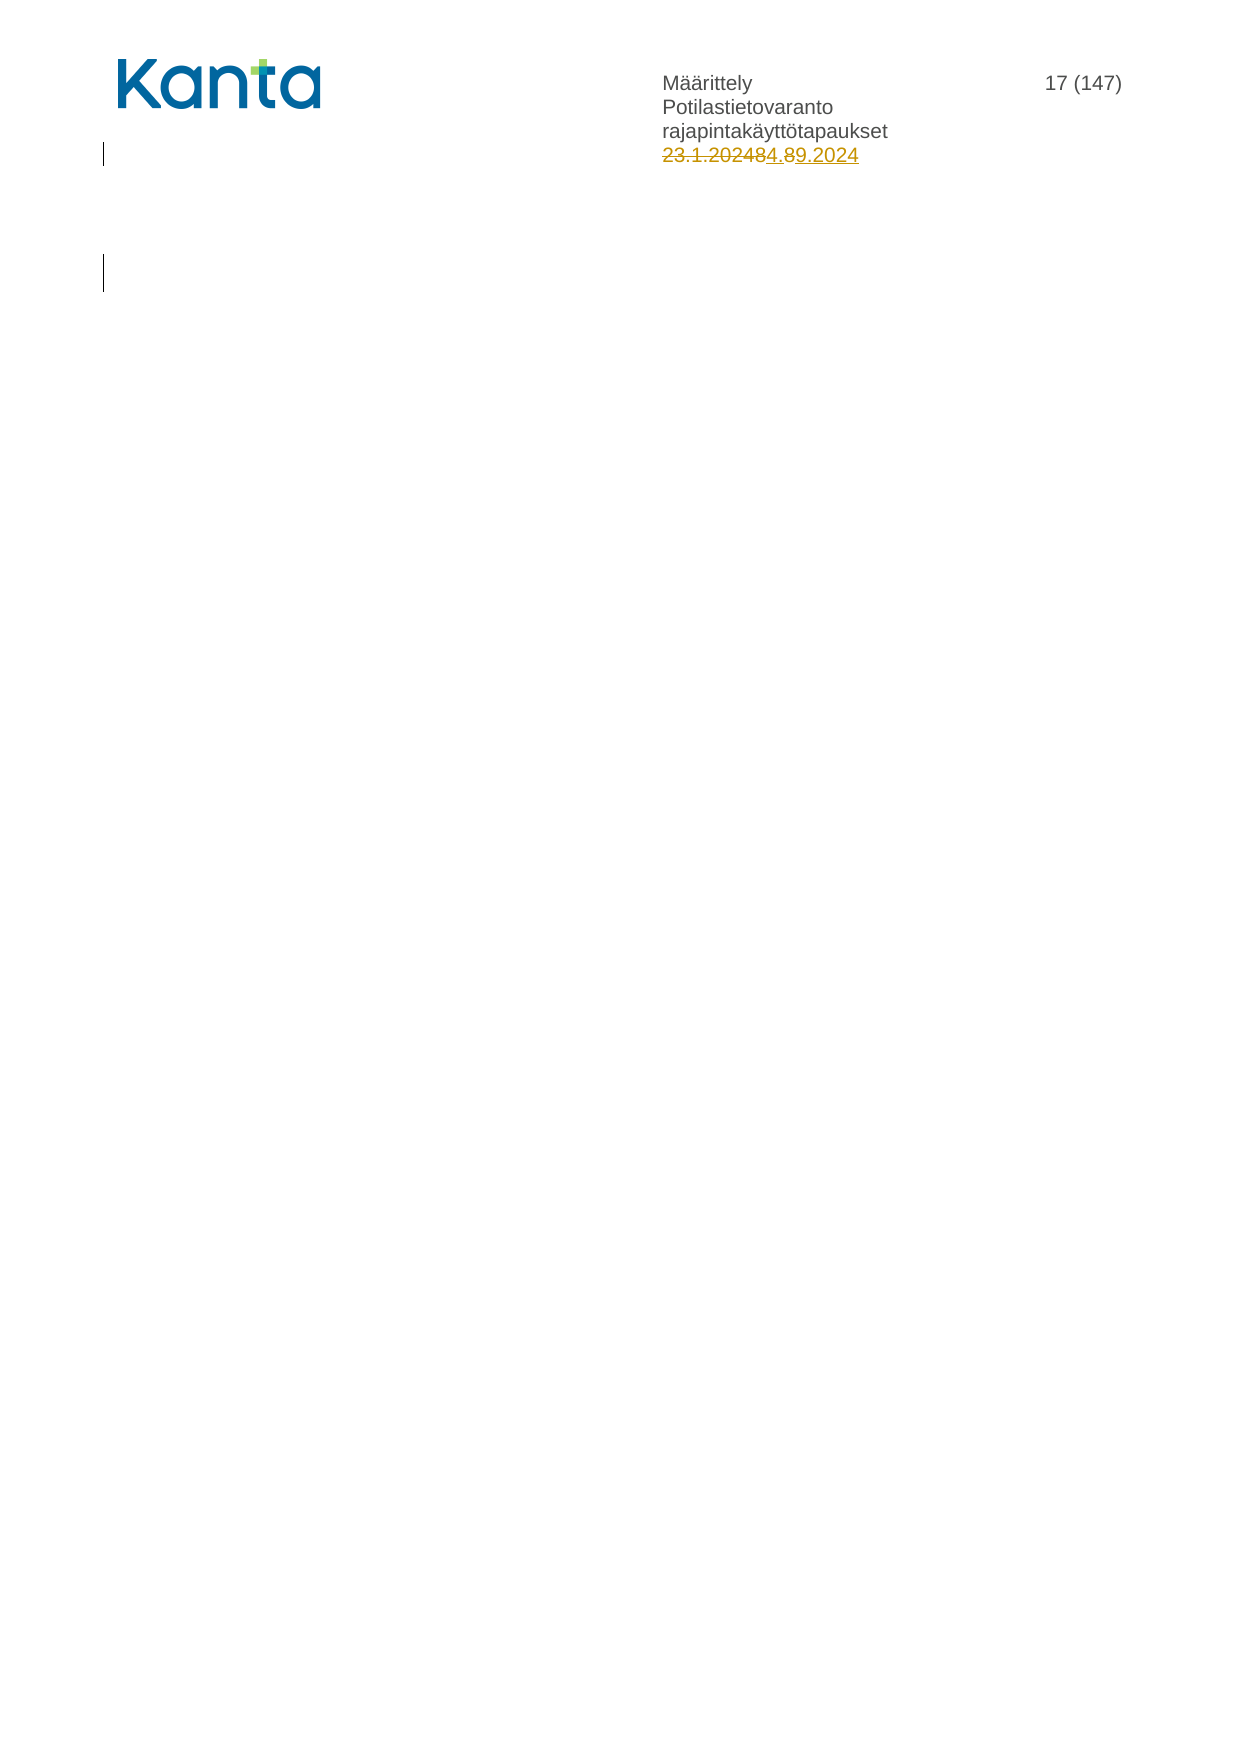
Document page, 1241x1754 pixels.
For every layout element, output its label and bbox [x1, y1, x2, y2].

picture [118, 59, 321, 109]
